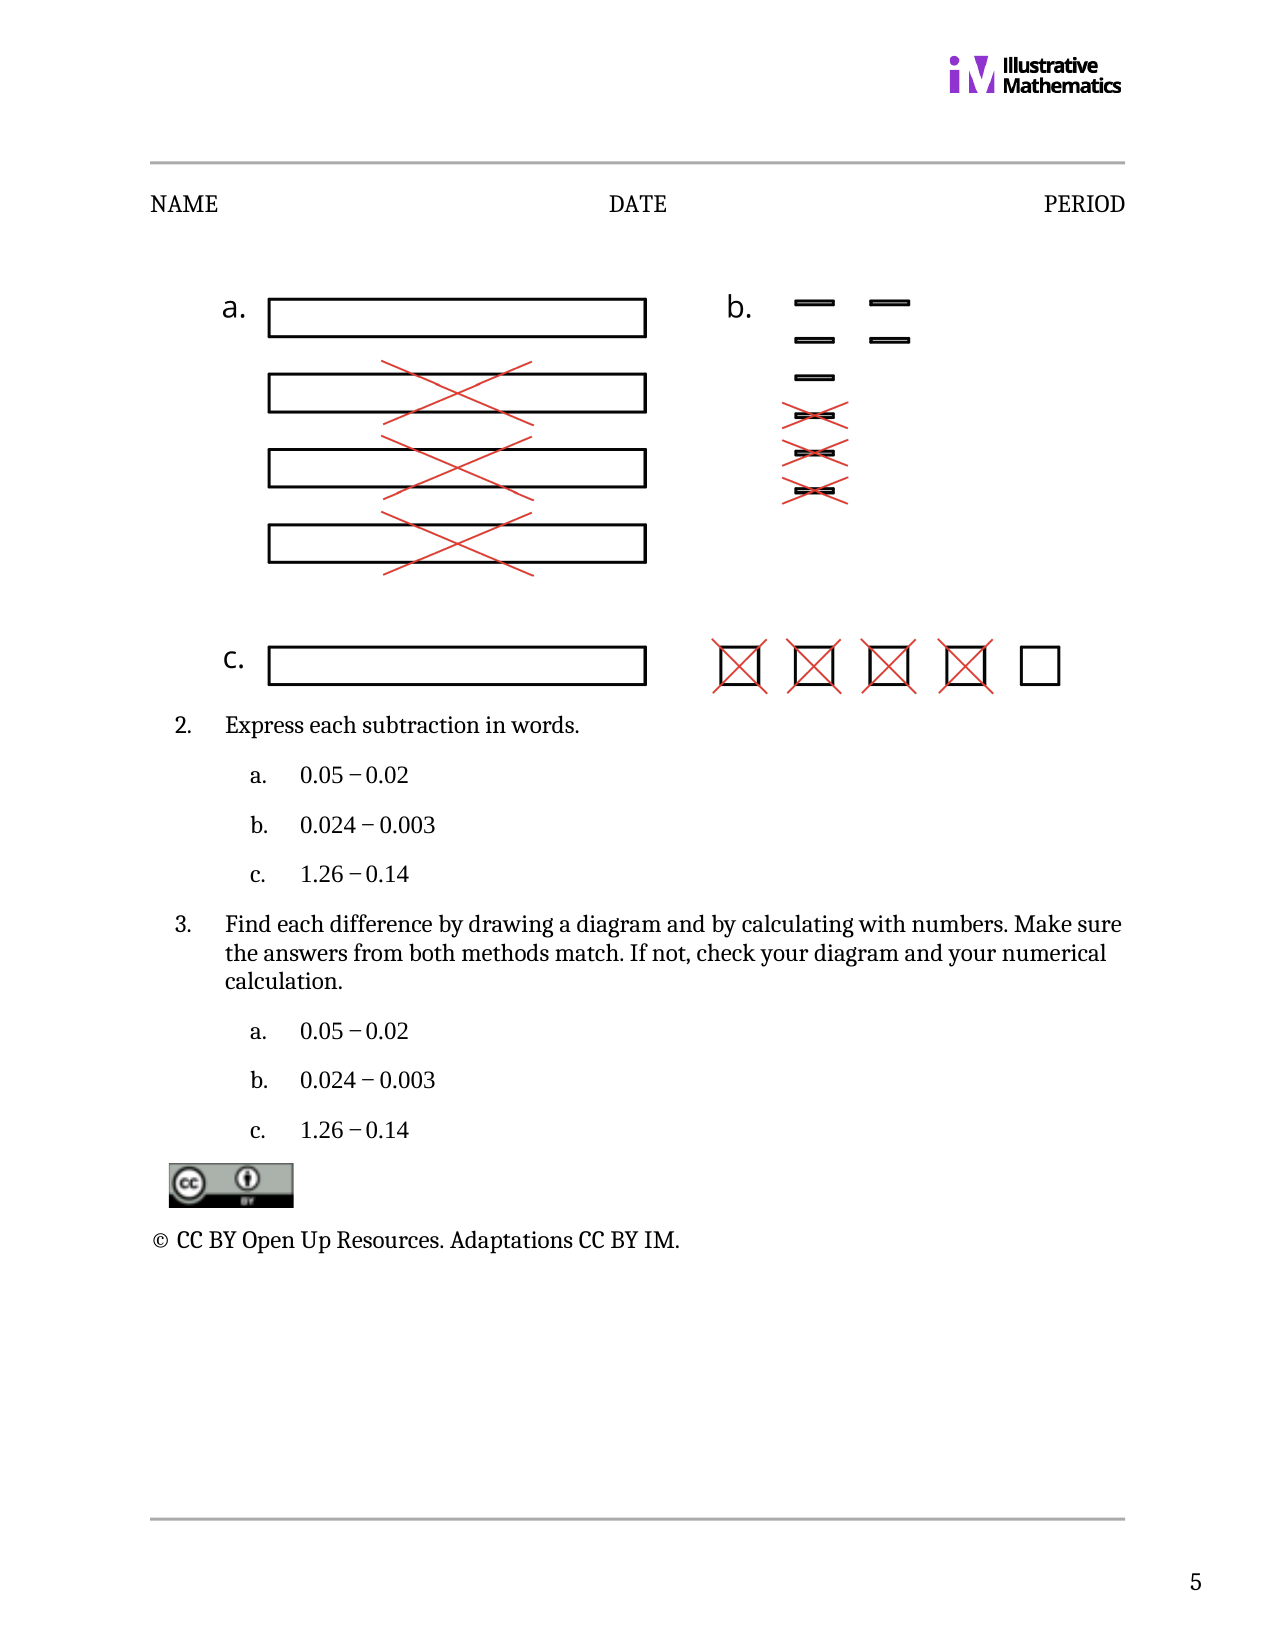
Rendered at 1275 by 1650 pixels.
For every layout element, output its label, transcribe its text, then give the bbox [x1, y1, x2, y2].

picture [168, 1163, 294, 1208]
picture [193, 276, 1097, 708]
picture [949, 55, 1121, 93]
list Find each difference by drawing a diagram and by calculating with numbers. Make sure the answers from both methods match. If not, check your diagram and your numerical calculation. [175, 910, 1125, 996]
list Express each subtraction in words. [175, 711, 1125, 740]
text © CC BY Open Up Resources. Adaptations CC BY IM. [150, 1226, 1125, 1255]
